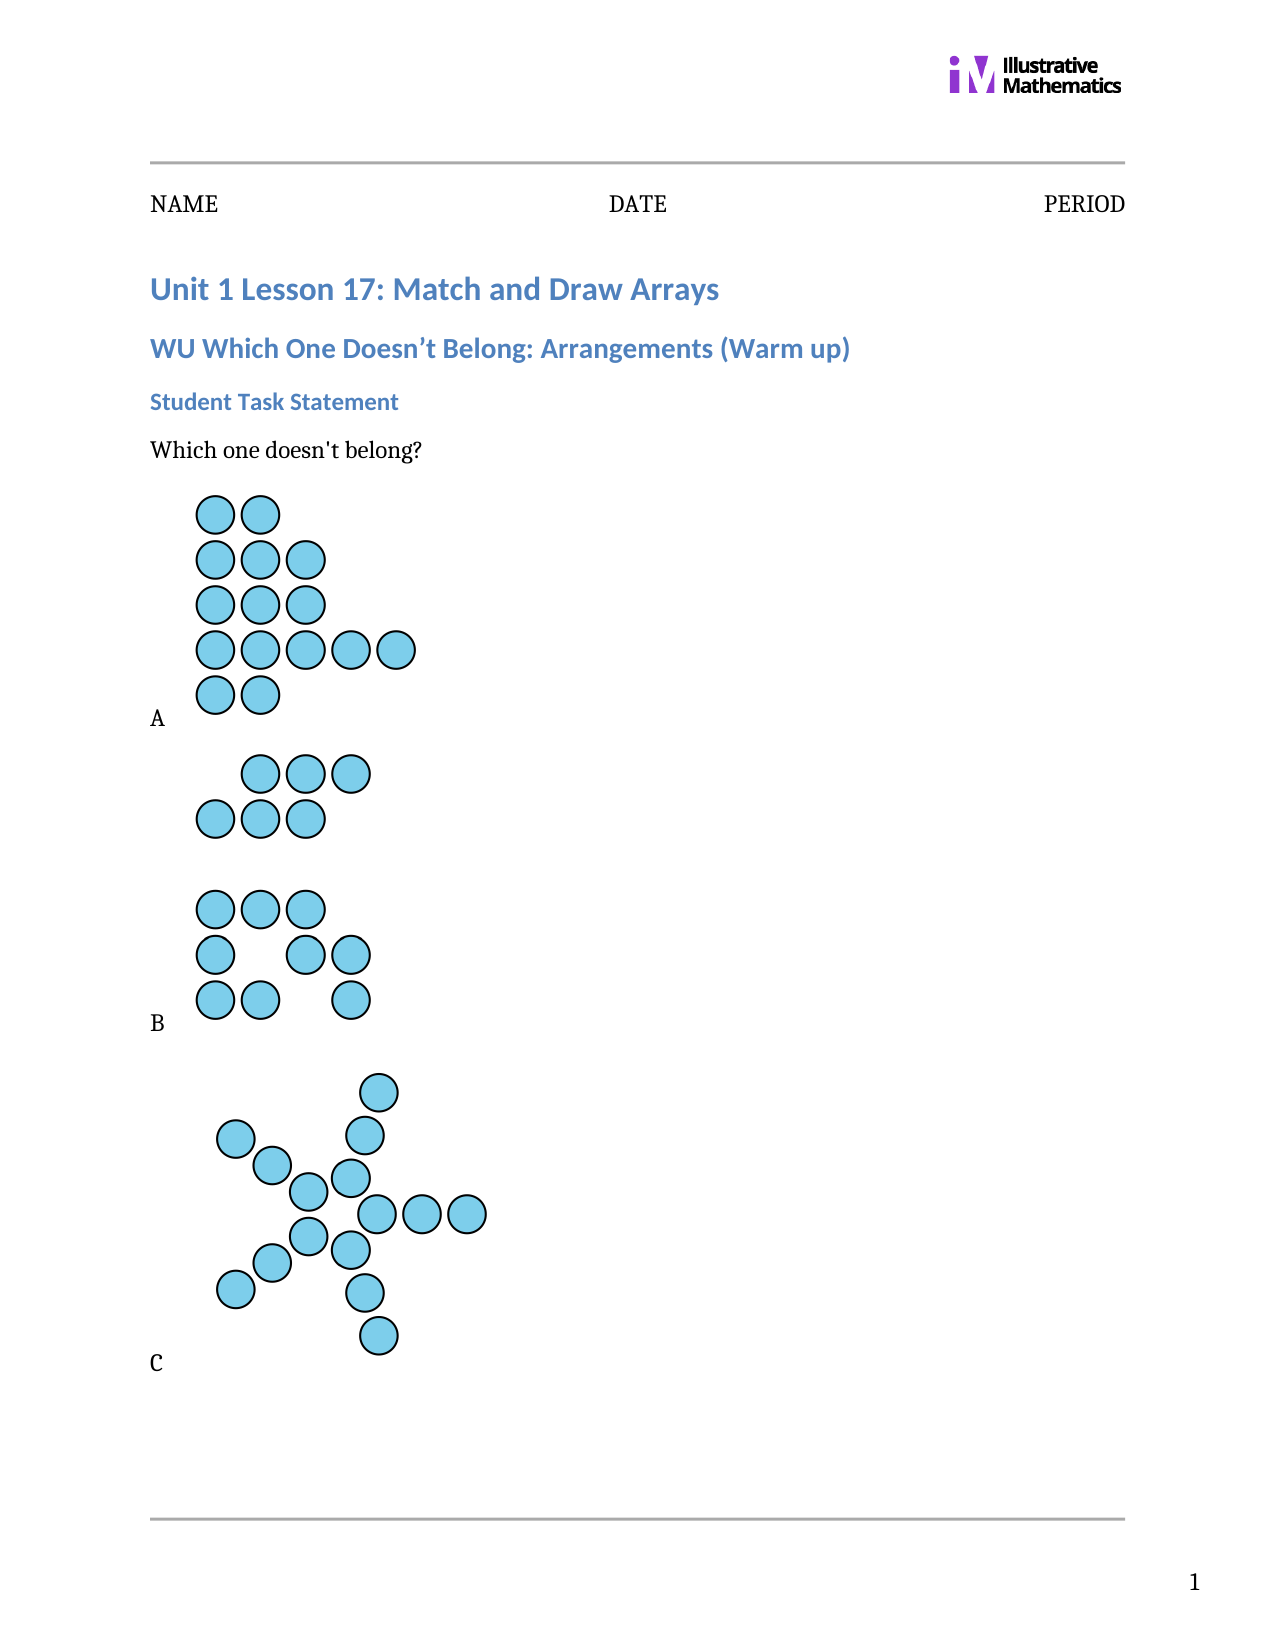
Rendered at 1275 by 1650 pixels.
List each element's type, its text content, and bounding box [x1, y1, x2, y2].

subtitle WU Which One Doesn’t Belong: Arrangements (Warm up) [150, 330, 1125, 366]
picture [183, 751, 428, 1032]
text B [150, 752, 1125, 1037]
text Which one doesn't belong? [150, 436, 1125, 464]
subtitle Unit 1 Lesson 17: Match and Draw Arrays [150, 268, 1125, 309]
subtitle Student Task Statement [150, 386, 1125, 417]
picture [181, 1056, 497, 1372]
picture [183, 483, 428, 727]
text A [150, 483, 1125, 733]
picture [949, 55, 1121, 93]
